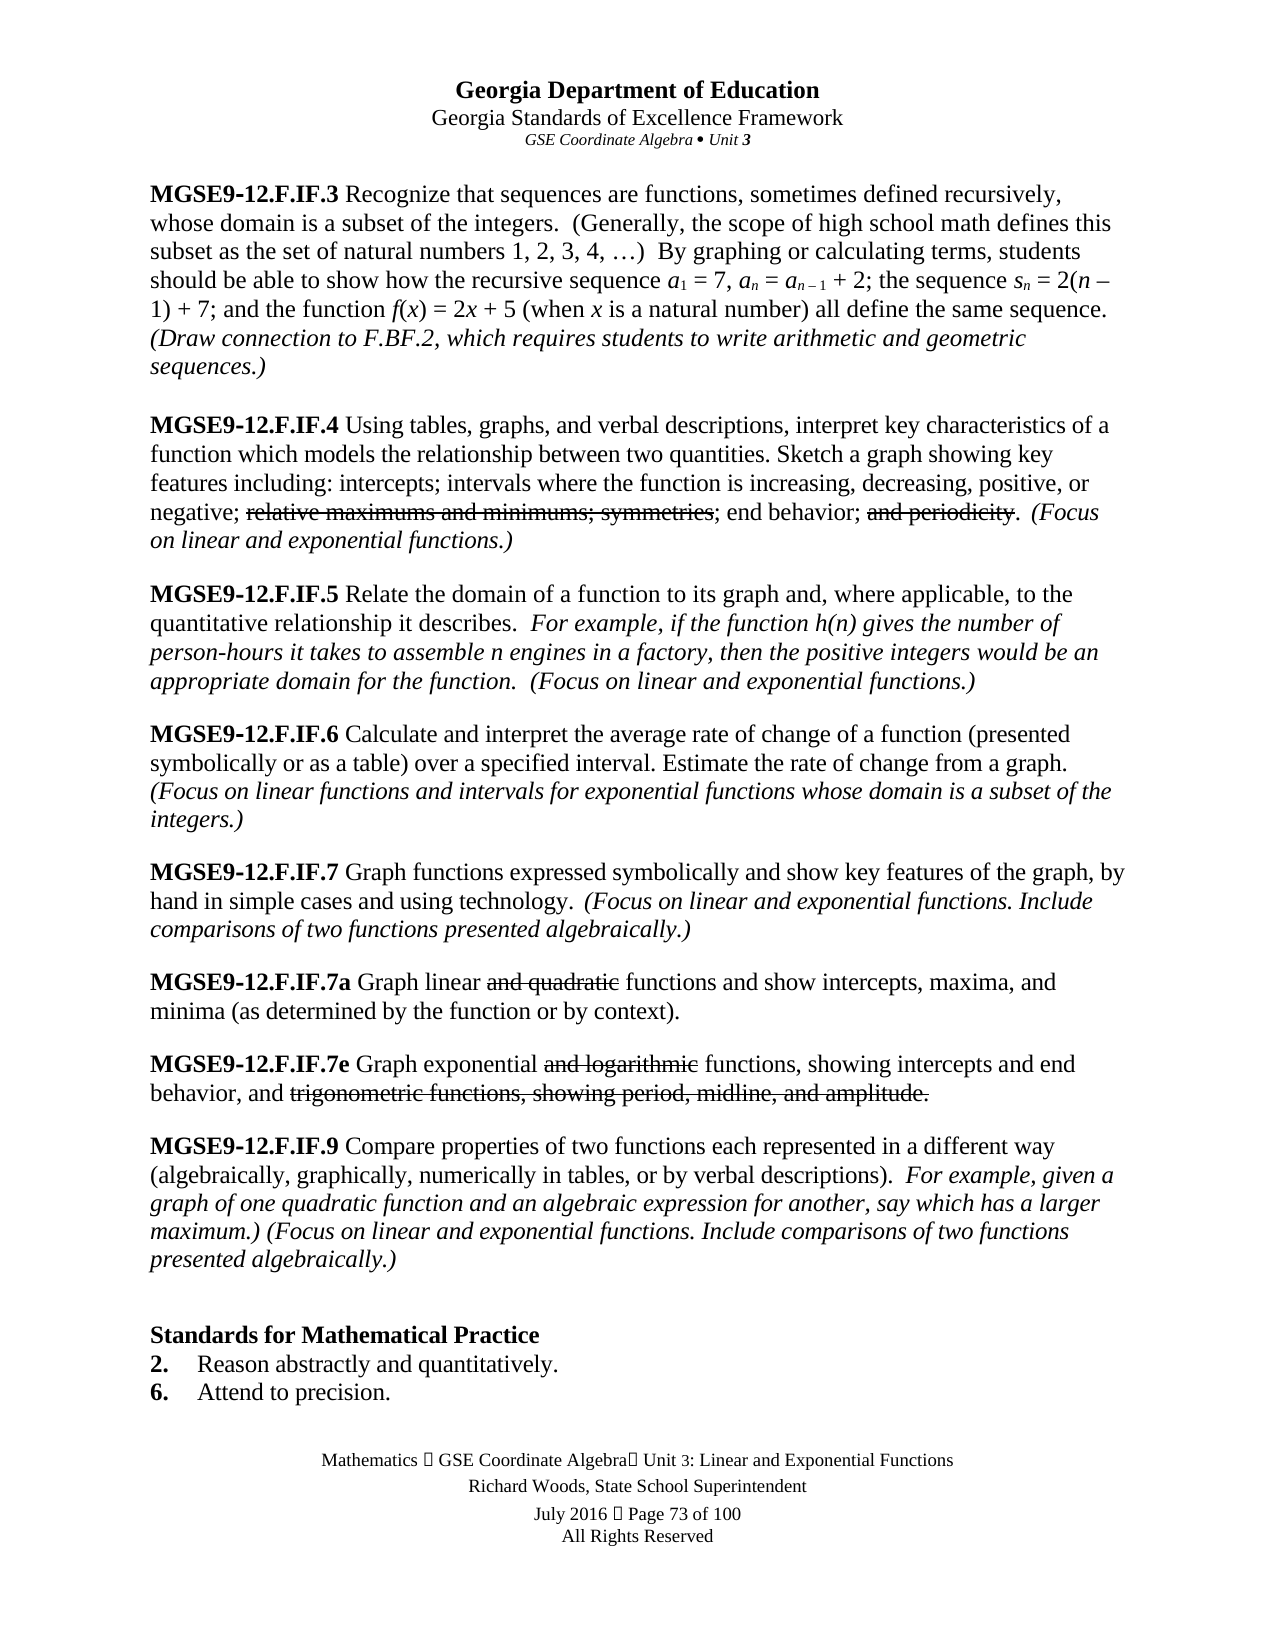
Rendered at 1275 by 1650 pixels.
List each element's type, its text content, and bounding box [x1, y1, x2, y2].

text 2. Reason abstractly and quantitatively. [150, 1349, 1125, 1378]
text MGSE9‐12.F.IF.9 Compare properties of two functions each represented in a different way (algebraically, graphically, numerically in tables, or by verbal descriptions). For example, given a graph of one quadratic function and an algebraic expression for another, say which has a larger maximum.) (Focus on linear and exponential functions. Include comparisons of two functions presented algebraically.) [150, 1131, 1125, 1273]
text MGSE9‐12.F.IF.7 Graph functions expressed symbolically and show key features of the graph, by hand in simple cases and using technology. (Focus on linear and exponential functions. Include comparisons of two functions presented algebraically.) [150, 857, 1125, 943]
text MGSE9‐12.F.IF.7a Graph linear and quadratic functions and show intercepts, maxima, and minima (as determined by the function or by context). [150, 967, 1125, 1025]
text MGSE9‐12.F.IF.4 Using tables, graphs, and verbal descriptions, interpret key characteristics of a function which models the relationship between two quantities. Sketch a graph showing key features including: intercepts; intervals where the function is increasing, decreasing, positive, or negative; relative maximums and minimums; symmetries; end behavior; and periodicity. (Focus on linear and exponential functions.) [150, 409, 1125, 554]
text MGSE9‐12.F.IF.6 Calculate and interpret the average rate of change of a function (presented symbolically or as a table) over a specified interval. Estimate the rate of change from a graph. (Focus on linear functions and intervals for exponential functions whose domain is a subset of the integers.) [150, 719, 1125, 833]
text MGSE9‐12.F.IF.3 Recognize that sequences are functions, sometimes defined recursively, whose domain is a subset of the integers. (Generally, the scope of high school math defines this subset as the set of natural numbers 1, 2, 3, 4, …) By graphing or calculating terms, students should be able to show how the recursive sequence a1 = 7, an = an – 1 + 2; the sequence sn = 2(n – 1) + 7; and the function f(x) = 2x + 5 (when x is a natural number) all define the same sequence. (Draw connection to F.BF.2, which requires students to write arithmetic and geometric sequences.) [150, 177, 1125, 380]
text 6. Attend to precision. [150, 1378, 1125, 1406]
text MGSE9‐12.F.IF.7e Graph exponential and logarithmic functions, showing intercepts and end behavior, and trigonometric functions, showing period, midline, and amplitude. [150, 1049, 1125, 1107]
text MGSE9‐12.F.IF.5 Relate the domain of a function to its graph and, where applicable, to the quantitative relationship it describes. For example, if the function h(n) gives the number of person-hours it takes to assemble n engines in a factory, then the positive integers would be an appropriate domain for the function. (Focus on linear and exponential functions.) [150, 578, 1125, 694]
text Standards for Mathematical Practice [150, 1321, 1125, 1349]
